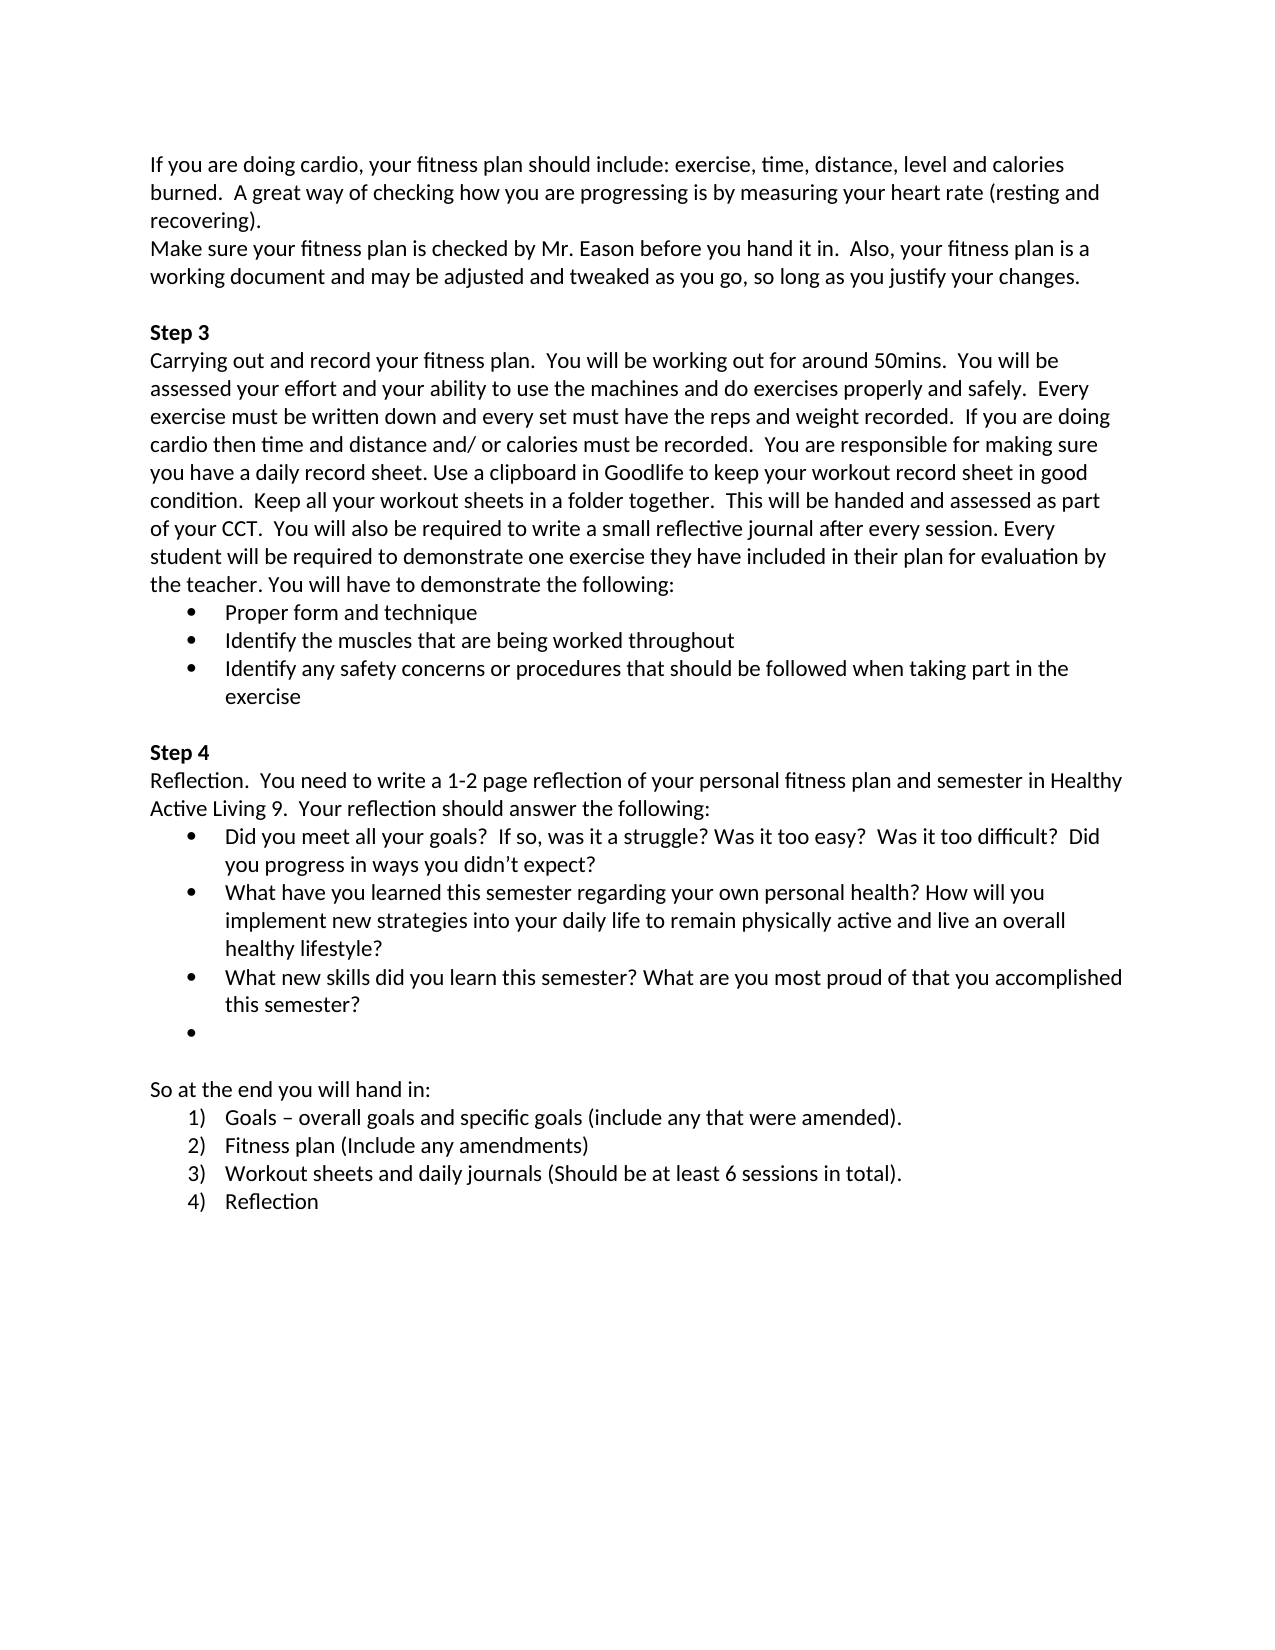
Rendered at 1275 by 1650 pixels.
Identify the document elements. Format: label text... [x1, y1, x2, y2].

list What new skills did you learn this semester? What are you most proud of that you accomplished this semester? [187, 963, 1125, 1019]
list Identify any safety concerns or procedures that should be followed when taking part in the exercise [187, 654, 1125, 710]
list Proper form and technique [187, 598, 1125, 626]
list Reflection [187, 1187, 1125, 1215]
list Did you meet all your goals? If so, was it a struggle? Was it too easy? Was it too difficult? Did you progress in ways you didn’t expect? [187, 822, 1125, 878]
list Workout sheets and daily journals (Should be at least 6 sessions in total). [187, 1159, 1125, 1187]
text Step 3 [150, 318, 1125, 346]
text If you are doing cardio, your fitness plan should include: exercise, time, distance, level and calories burned. A great way of checking how you are progressing is by measuring your heart rate (resting and recovering). [150, 150, 1125, 234]
text Step 4 [150, 738, 1125, 766]
list Goals – overall goals and specific goals (include any that were amended). [187, 1103, 1125, 1131]
text Make sure your fitness plan is checked by Mr. Eason before you hand it in. Also, your fitness plan is a working document and may be adjusted and tweaked as you go, so long as you justify your changes. [150, 234, 1125, 290]
list Identify the muscles that are being worked throughout [187, 626, 1125, 654]
text So at the end you will hand in: [150, 1075, 1125, 1103]
text Carrying out and record your fitness plan. You will be working out for around 50mins. You will be assessed your effort and your ability to use the machines and do exercises properly and safely. Every exercise must be written down and every set must have the reps and weight recorded. If you are doing cardio then time and distance and/ or calories must be recorded. You are responsible for making sure you have a daily record sheet. Use a clipboard in Goodlife to keep your workout record sheet in good condition. Keep all your workout sheets in a folder together. This will be handed and assessed as part of your CCT. You will also be required to write a small reflective journal after every session. Every student will be required to demonstrate one exercise they have included in their plan for evaluation by the teacher. You will have to demonstrate the following: [150, 346, 1125, 598]
list Fitness plan (Include any amendments) [187, 1131, 1125, 1159]
list What have you learned this semester regarding your own personal health? How will you implement new strategies into your daily life to remain physically active and live an overall healthy lifestyle? [187, 878, 1125, 963]
text Reflection. You need to write a 1-2 page reflection of your personal fitness plan and semester in Healthy Active Living 9. Your reflection should answer the following: [150, 766, 1125, 822]
